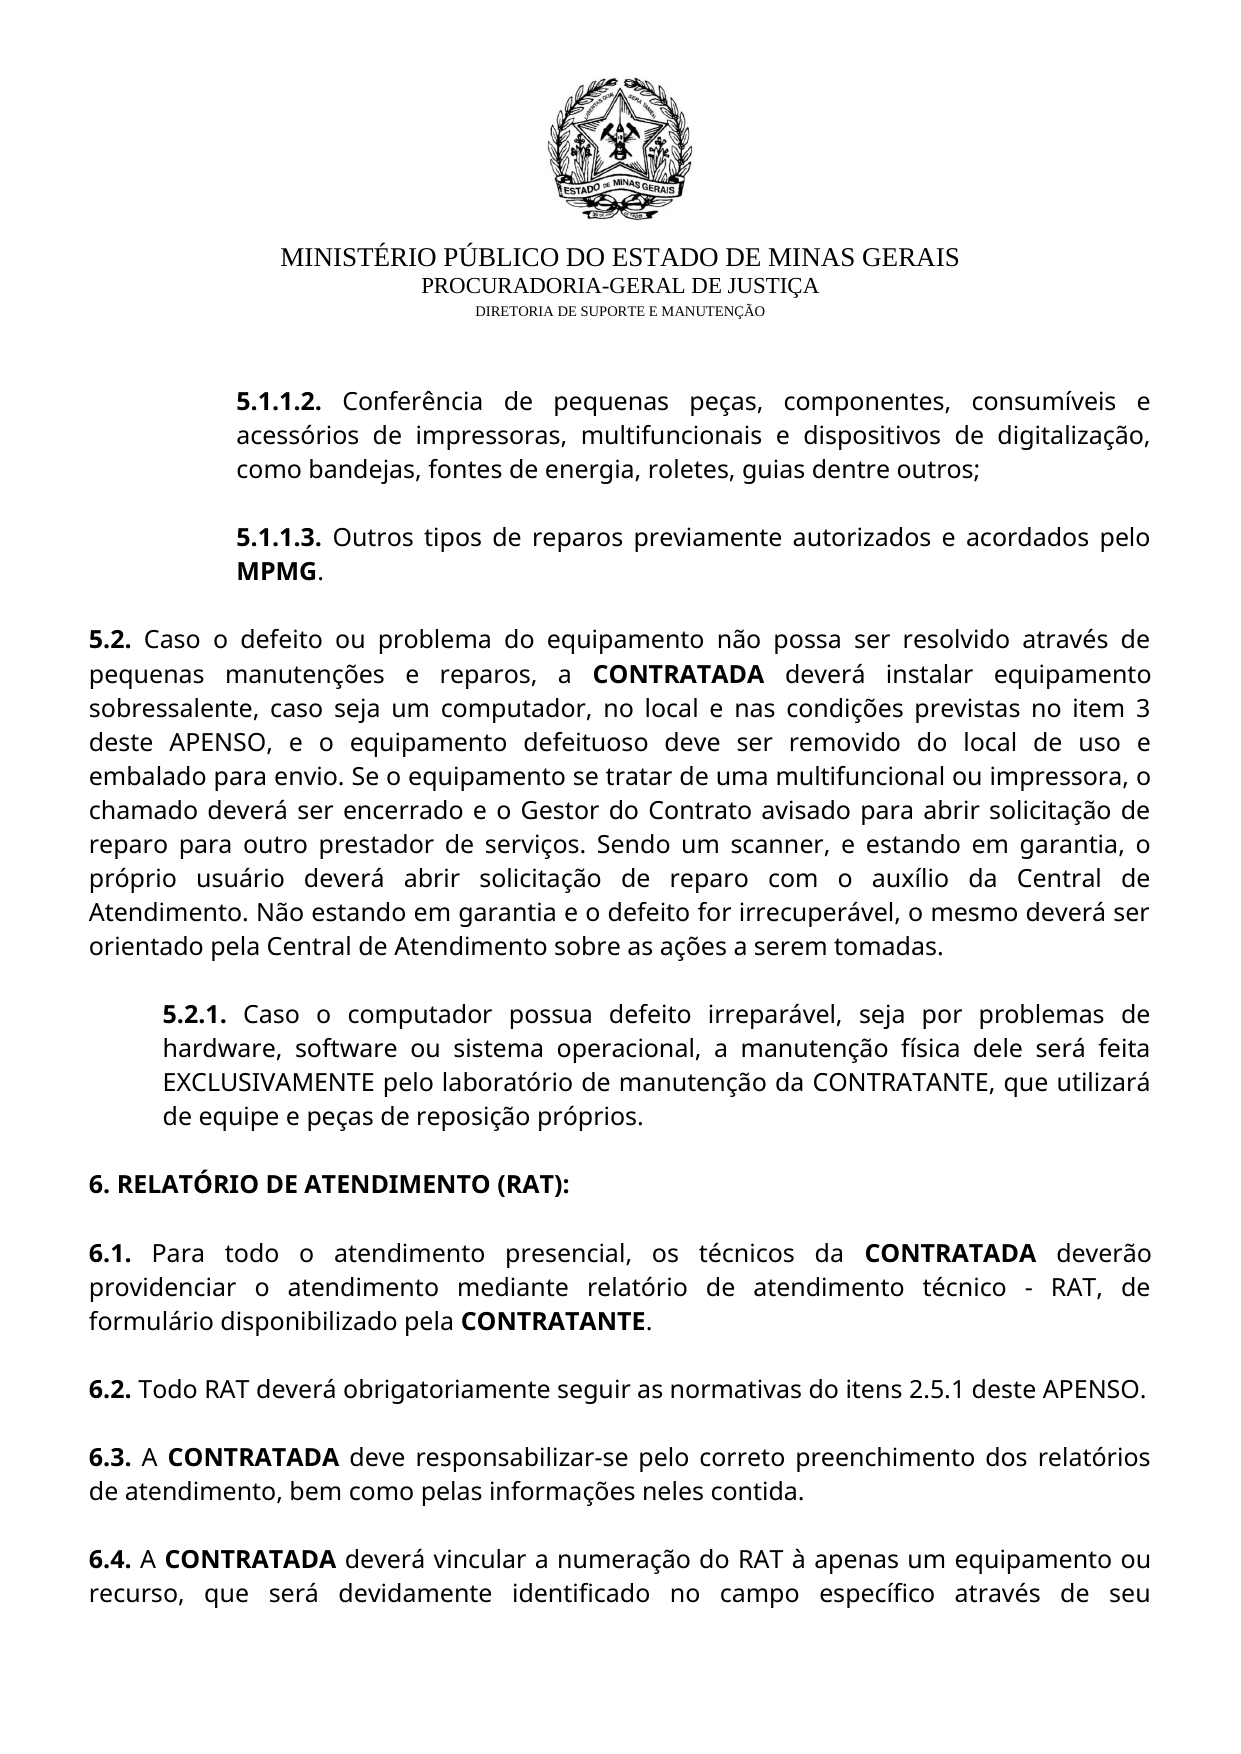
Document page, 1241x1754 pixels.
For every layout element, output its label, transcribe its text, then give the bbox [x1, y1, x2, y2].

text 6.2. Todo RAT deverá obrigatoriamente seguir as normativas do itens 2.5.1 deste APENSO. [89, 1372, 1152, 1406]
text 5.2. Caso o defeito ou problema do equipamento não possa ser resolvido através de pequenas manutenções e reparos, a CONTRATADA deverá instalar equipamento sobressalente, caso seja um computador, no local e nas condições previstas no item 3 deste APENSO, e o equipamento defeituoso deve ser removido do local de uso e embalado para envio. Se o equipamento se tratar de uma multifuncional ou impressora, o chamado deverá ser encerrado e o Gestor do Contrato avisado para abrir solicitação de reparo para outro prestador de serviços. Sendo um scanner, e estando em garantia, o próprio usuário deverá abrir solicitação de reparo com o auxílio da Central de Atendimento. Não estando em garantia e o defeito for irrecuperável, o mesmo deverá ser orientado pela Central de Atendimento sobre as ações a serem tomadas. [89, 622, 1152, 963]
text 6.3. A CONTRATADA deve responsabilizar-se pelo correto preenchimento dos relatórios de atendimento, bem como pelas informações neles contida. [89, 1440, 1152, 1508]
text 6.1. Para todo o atendimento presencial, os técnicos da CONTRATADA deverão providenciar o atendimento mediante relatório de atendimento técnico - RAT, de formulário disponibilizado pela CONTRATANTE. [89, 1235, 1152, 1337]
text 5.1.1.2. Conferência de pequenas peças, componentes, consumíveis e acessórios de impressoras, multifuncionais e dispositivos de digitalização, como bandejas, fontes de energia, roletes, guias dentre outros; [236, 384, 1152, 486]
text 5.2.1. Caso o computador possua defeito irreparável, seja por problemas de hardware, software ou sistema operacional, a manutenção física dele será feita EXCLUSIVAMENTE pelo laboratório de manutenção da CONTRATANTE, que utilizará de equipe e peças de reposição próprios. [162, 997, 1152, 1133]
picture [546, 73, 695, 223]
text 5.1.1.3. Outros tipos de reparos previamente autorizados e acordados pelo MPMG. [236, 520, 1152, 588]
text 6. RELATÓRIO DE ATENDIMENTO (RAT): [89, 1167, 1152, 1201]
